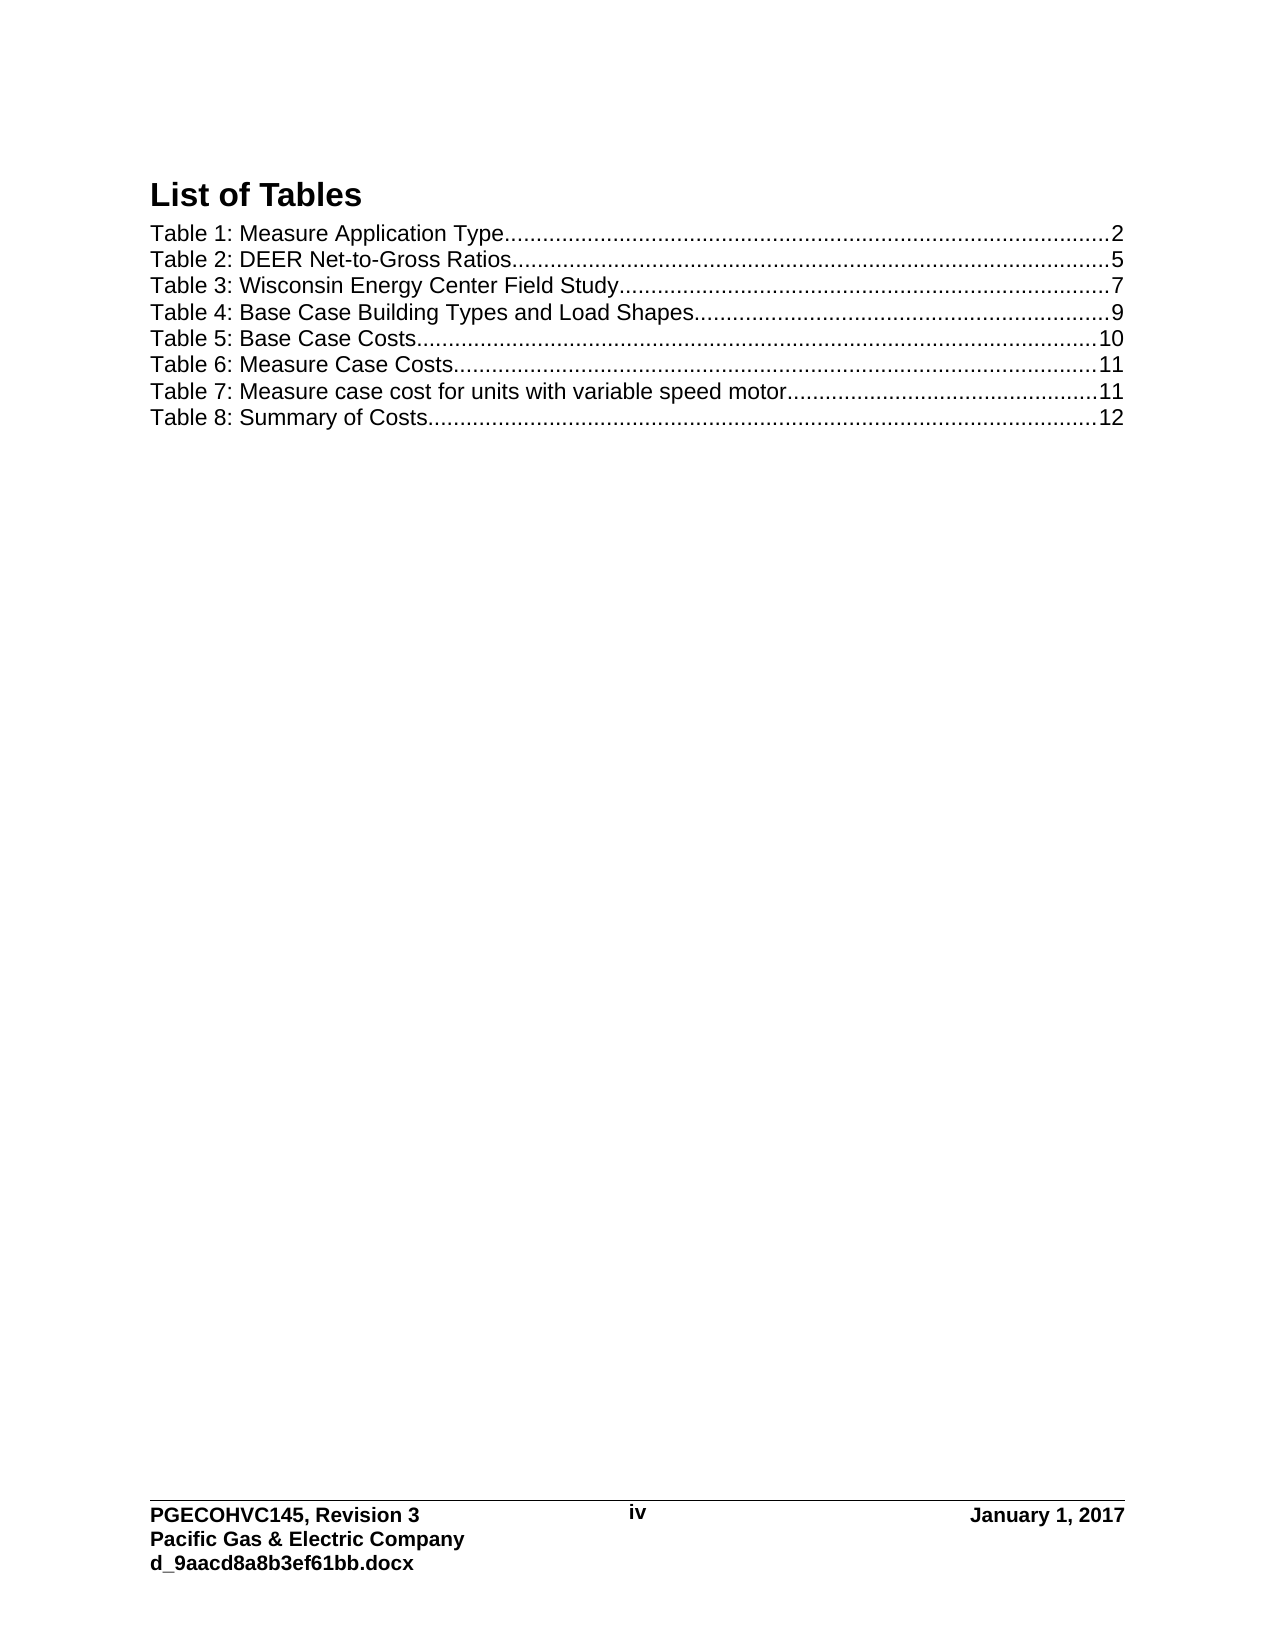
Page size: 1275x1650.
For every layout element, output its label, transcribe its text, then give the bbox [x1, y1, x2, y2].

text Table 2: DEER Net-to-Gross Ratios 5 [150, 246, 1125, 272]
text Table 4: Base Case Building Types and Load Shapes 9 [150, 299, 1125, 325]
text Table 7: Measure case cost for units with variable speed motor 11 [150, 378, 1125, 404]
subtitle List of Tables [150, 175, 1125, 213]
text Table 3: Wisconsin Energy Center Field Study 7 [150, 272, 1125, 299]
text Table 6: Measure Case Costs 11 [150, 351, 1125, 378]
text Table 1: Measure Application Type 2 [150, 220, 1125, 246]
text Table 8: Summary of Costs 12 [150, 404, 1125, 431]
text Table 5: Base Case Costs 10 [150, 325, 1125, 351]
